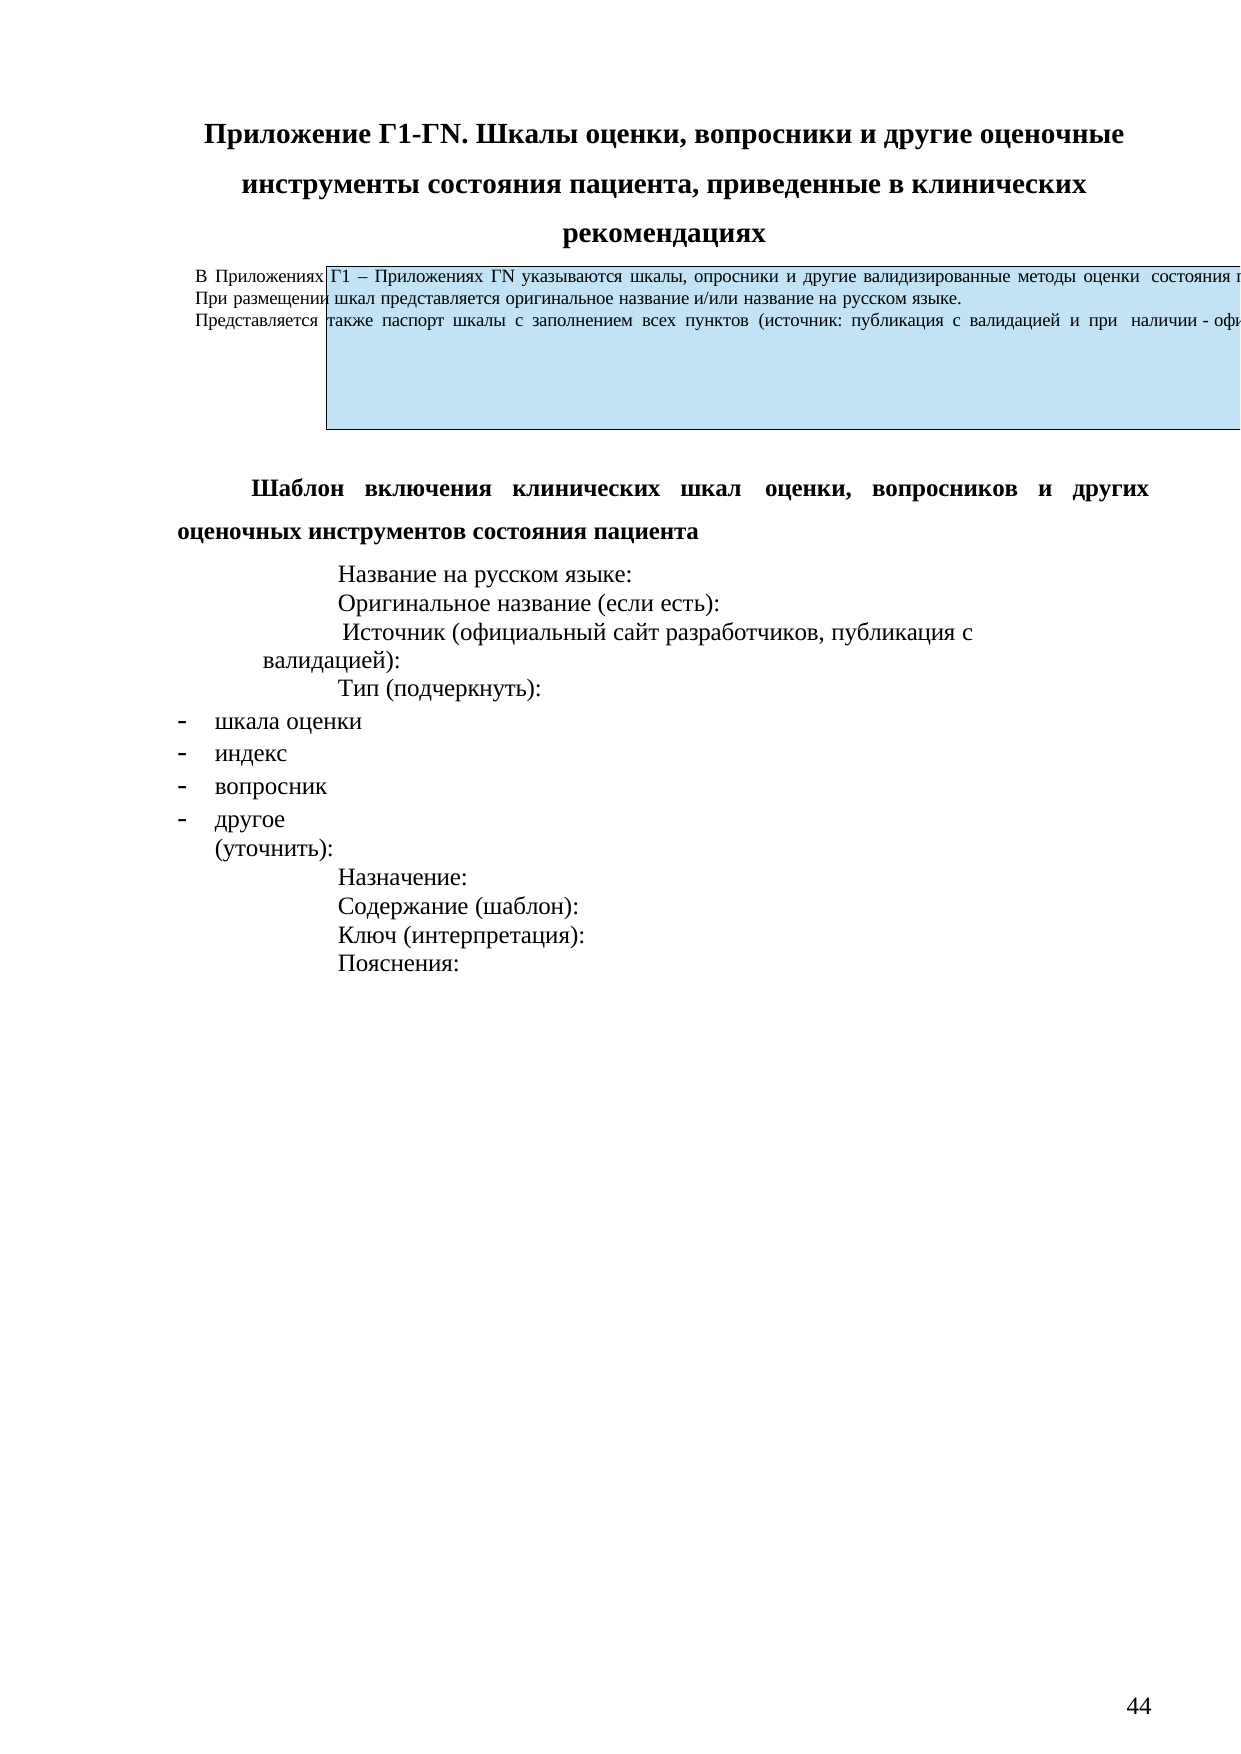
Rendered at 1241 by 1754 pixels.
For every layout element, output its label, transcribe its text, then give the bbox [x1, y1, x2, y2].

list вопросник [177, 768, 1165, 801]
list индекс [177, 736, 1165, 768]
subtitle Шаблон включения клинических шкал оценки, вопросников и других оценочных инструментов состояния пациента [177, 473, 1152, 545]
text Тип (подчеркнуть): [338, 674, 1165, 702]
subtitle Приложение Г1-ГN. Шкалы оценки, вопросники и другие оценочные инструменты состояния пациента, приведенные в клинических рекомендациях [203, 116, 1124, 249]
list шкала оценки [177, 703, 1165, 736]
list другое (уточнить): [177, 805, 336, 862]
text Название на русском языке: Оригинальное название (если есть): [338, 559, 732, 617]
text Источник (официальный сайт разработчиков, публикация с валидацией): [263, 617, 1108, 674]
text Назначение: Содержание (шаблон): Ключ (интерпретация): Пояснения: [338, 862, 597, 977]
